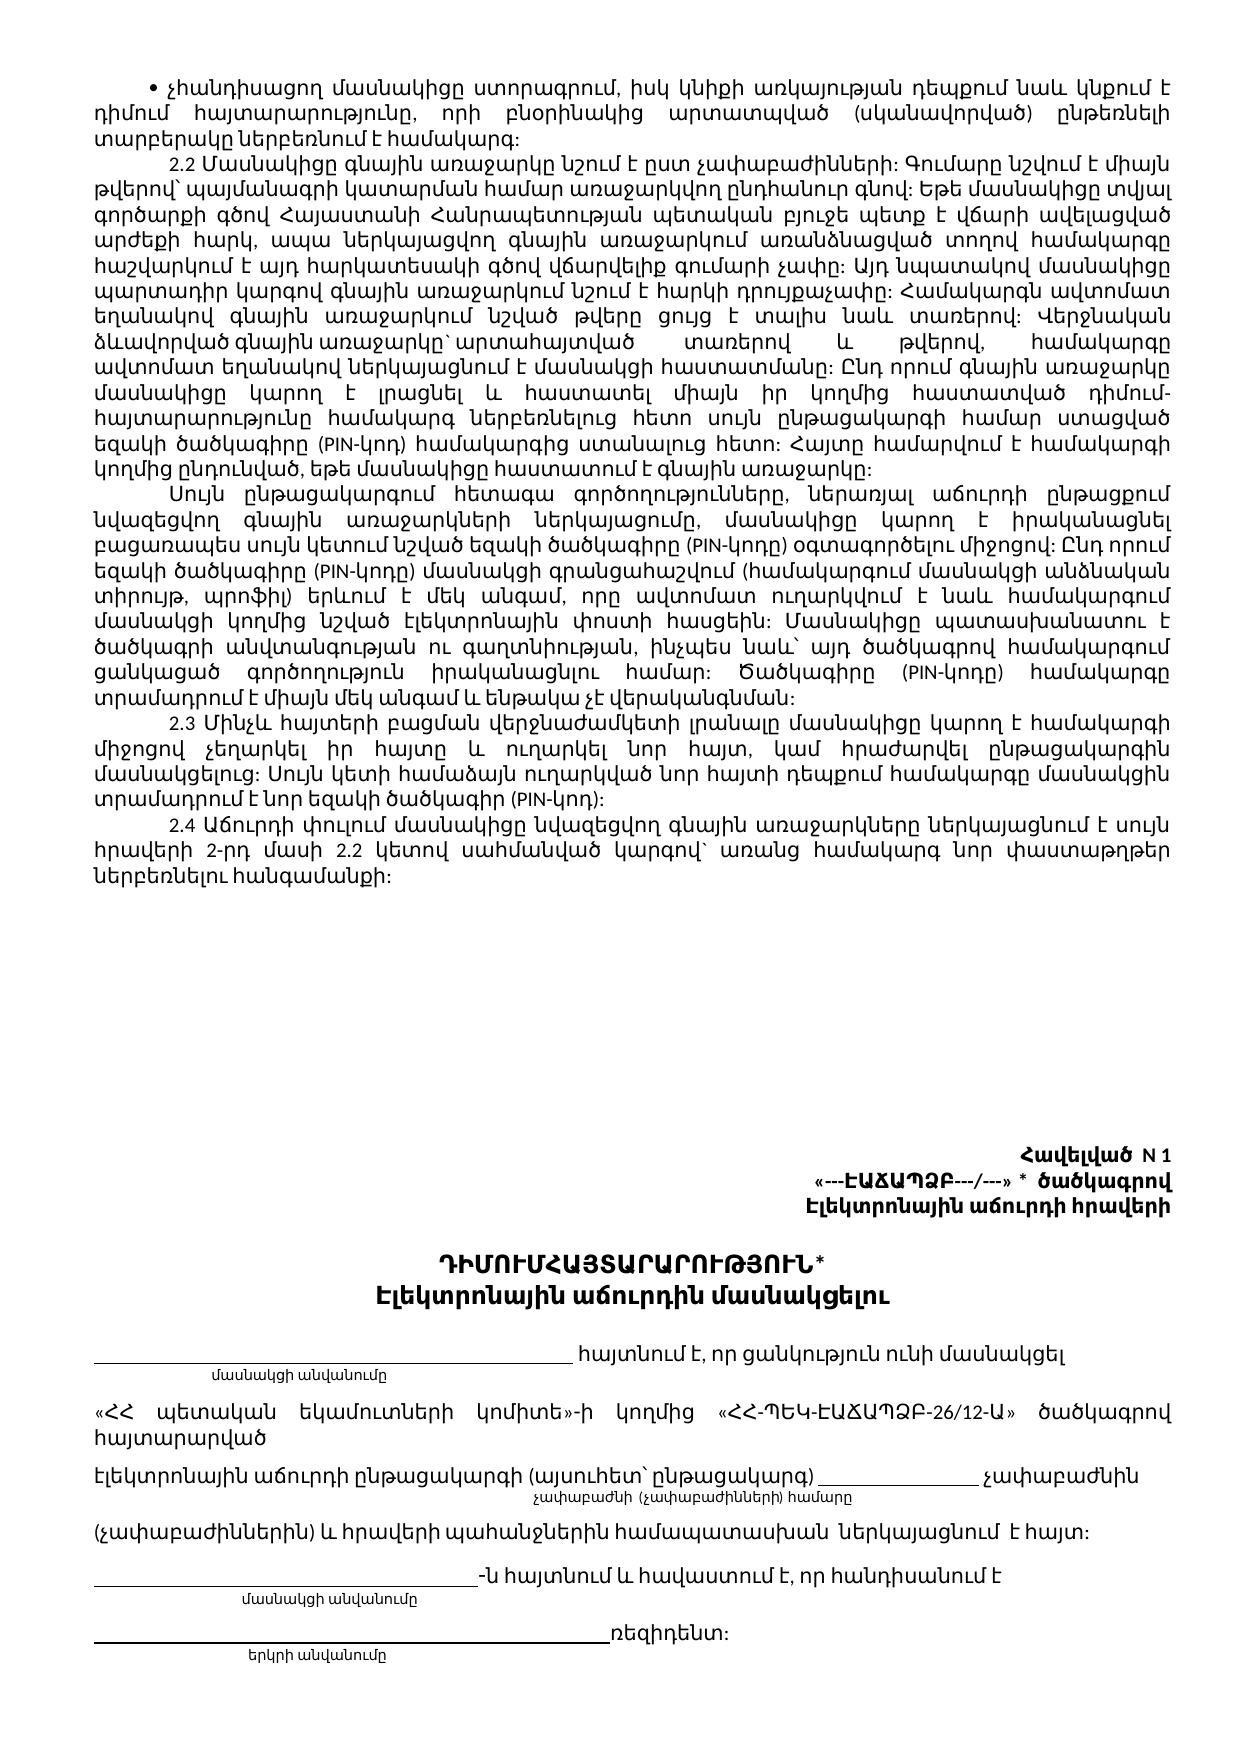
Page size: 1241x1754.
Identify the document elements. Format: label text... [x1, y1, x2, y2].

text էլեկտրոնային աճուրդի ընթացակարգի (այսուհետ՝ ընթացակարգ) չափաբաժնին [94, 1463, 1171, 1488]
text ԴԻՄՈՒՄՀԱՅՏԱՐԱՐՈՒԹՅՈՒՆ* [94, 1249, 1171, 1280]
text հայտնում է, որ ցանկություն ունի մասնակցել [94, 1341, 1171, 1366]
text մասնակցի անվանումը [94, 1366, 1171, 1397]
text ռեզիդենտ: [94, 1621, 1171, 1646]
text չափաբաժնի (չափաբաժինների) համարը [94, 1488, 1171, 1519]
text Հավելված N 1 [94, 1142, 1171, 1168]
text -ն հայտնում և հավաստում է, որ հանդիսանում է [94, 1559, 1171, 1590]
text 2.4 Աճուրդի փուլում մասնակիցը նվազեցվող գնային առաջարկները ներկայացնում է սույն հրավերի 2-րդ մասի 2.2 կետով սահմանված կարգով` առանց համակարգ նոր փաստաթղթեր ներբեռնելու հանգամանքի: [94, 812, 1171, 888]
text (չափաբաժիններին) և հրավերի պահանջներին համապատասխան ներկայացնում է հայտ: [94, 1519, 1171, 1544]
text մասնակցի անվանումը [94, 1590, 1171, 1621]
list չհանդիսացող մասնակիցը ստորագրում, իսկ կնիքի առկայության դեպքում նաև կնքում է դիմում հայտարարությունը, որի բնօրինակից արտատպված (սկանավորված) ընթեռնելի տարբերակը ներբեռնում է համակարգ: [94, 75, 1171, 151]
text երկրի անվանումը [94, 1646, 1171, 1677]
text Սույն ընթացակարգում հետագա գործողությունները, ներառյալ աճուրդի ընթացքում նվազեցվող գնային առաջարկների ներկայացումը, մասնակիցը կարող է իրականացնել բացառապես սույն կետում նշված եզակի ծածկագիրը (PIN-կոդը) օգտագործելու միջոցով: Ընդ որում եզակի ծածկագիրը (PIN-կոդը) մասնակցի գրանցահաշվում (համակարգում մասնակցի անձնական տիրույթ, պրոֆիլ) երևում է մեկ անգամ, որը ավտոմատ ուղարկվում է նաև համակարգում մասնակցի կողմից նշված էլեկտրոնային փոստի հասցեին: Մասնակիցը պատասխանատու է ծածկագրի անվտանգության ու գաղտնիության, ինչպես նաև՝ այդ ծածկագրով համակարգում ցանկացած գործողություն իրականացնլու համար: Ծածկագիրը (PIN-կոդը) համակարգը տրամադրում է միայն մեկ անգամ և ենթակա չէ վերականգնման: [94, 482, 1171, 710]
text «ՀՀ պետական եկամուտների կոմիտե»-ի կողմից «ՀՀ-ՊԵԿ-ԷԱՃԱՊՁԲ-26/12-Ա» ծածկագրով հայտարարված [94, 1397, 1171, 1450]
text 2.2 Մասնակիցը գնային առաջարկը նշում է ըստ չափաբաժինների: Գումարը նշվում է միայն թվերով՝ պայմանագրի կատարման համար առաջարկվող ընդհանուր գնով: Եթե մասնակիցը տվյալ գործարքի գծով Հայաստանի Հանրապետության պետական բյուջե պետք է վճարի ավելացված արժեքի հարկ, ապա ներկայացվող գնային առաջարկում առանձնացված տողով համակարգը հաշվարկում է այդ հարկատեսակի գծով վճարվելիք գումարի չափը: Այդ նպատակով մասնակիցը պարտադիր կարգով գնային առաջարկում նշում է հարկի դրույքաչափը: Համակարգն ավտոմատ եղանակով գնային առաջարկում նշված թվերը ցույց է տալիս նաև տառերով: Վերջնական ձևավորված գնային առաջարկը` արտահայտված տառերով և թվերով, համակարգը ավտոմատ եղանակով ներկայացնում է մասնակցի հաստատմանը: Ընդ որում գնային առաջարկը մասնակիցը կարող է լրացնել և հաստատել միայն իր կողմից հաստատված դիմում-հայտարարությունը համակարգ ներբեռնելուց հետո սույն ընթացակարգի համար ստացված եզակի ծածկագիրը (PIN-կոդ) համակարգից ստանալուց հետո: Հայտը համարվում է համակարգի կողմից ընդունված, եթե մասնակիցը հաստատում է գնային առաջարկը: [94, 151, 1171, 482]
subtitle Էլեկտրոնային աճուրդին մասնակցելու [94, 1280, 1171, 1310]
text «---ԷԱՃԱՊՁԲ---/---» * ծածկագրով [94, 1168, 1171, 1193]
text Էլեկտրոնային աճուրդի հրավերի [94, 1193, 1171, 1219]
text 2.3 Մինչև հայտերի բացման վերջնաժամկետի լրանալը մասնակիցը կարող է համակարգի միջոցով չեղարկել իր հայտը և ուղարկել նոր հայտ, կամ հրաժարվել ընթացակարգին մասնակցելուց: Սույն կետի համաձայն ուղարկված նոր հայտի դեպքում համակարգը մասնակցին տրամադրում է նոր եզակի ծածկագիր (PIN-կոդ): [94, 710, 1171, 812]
